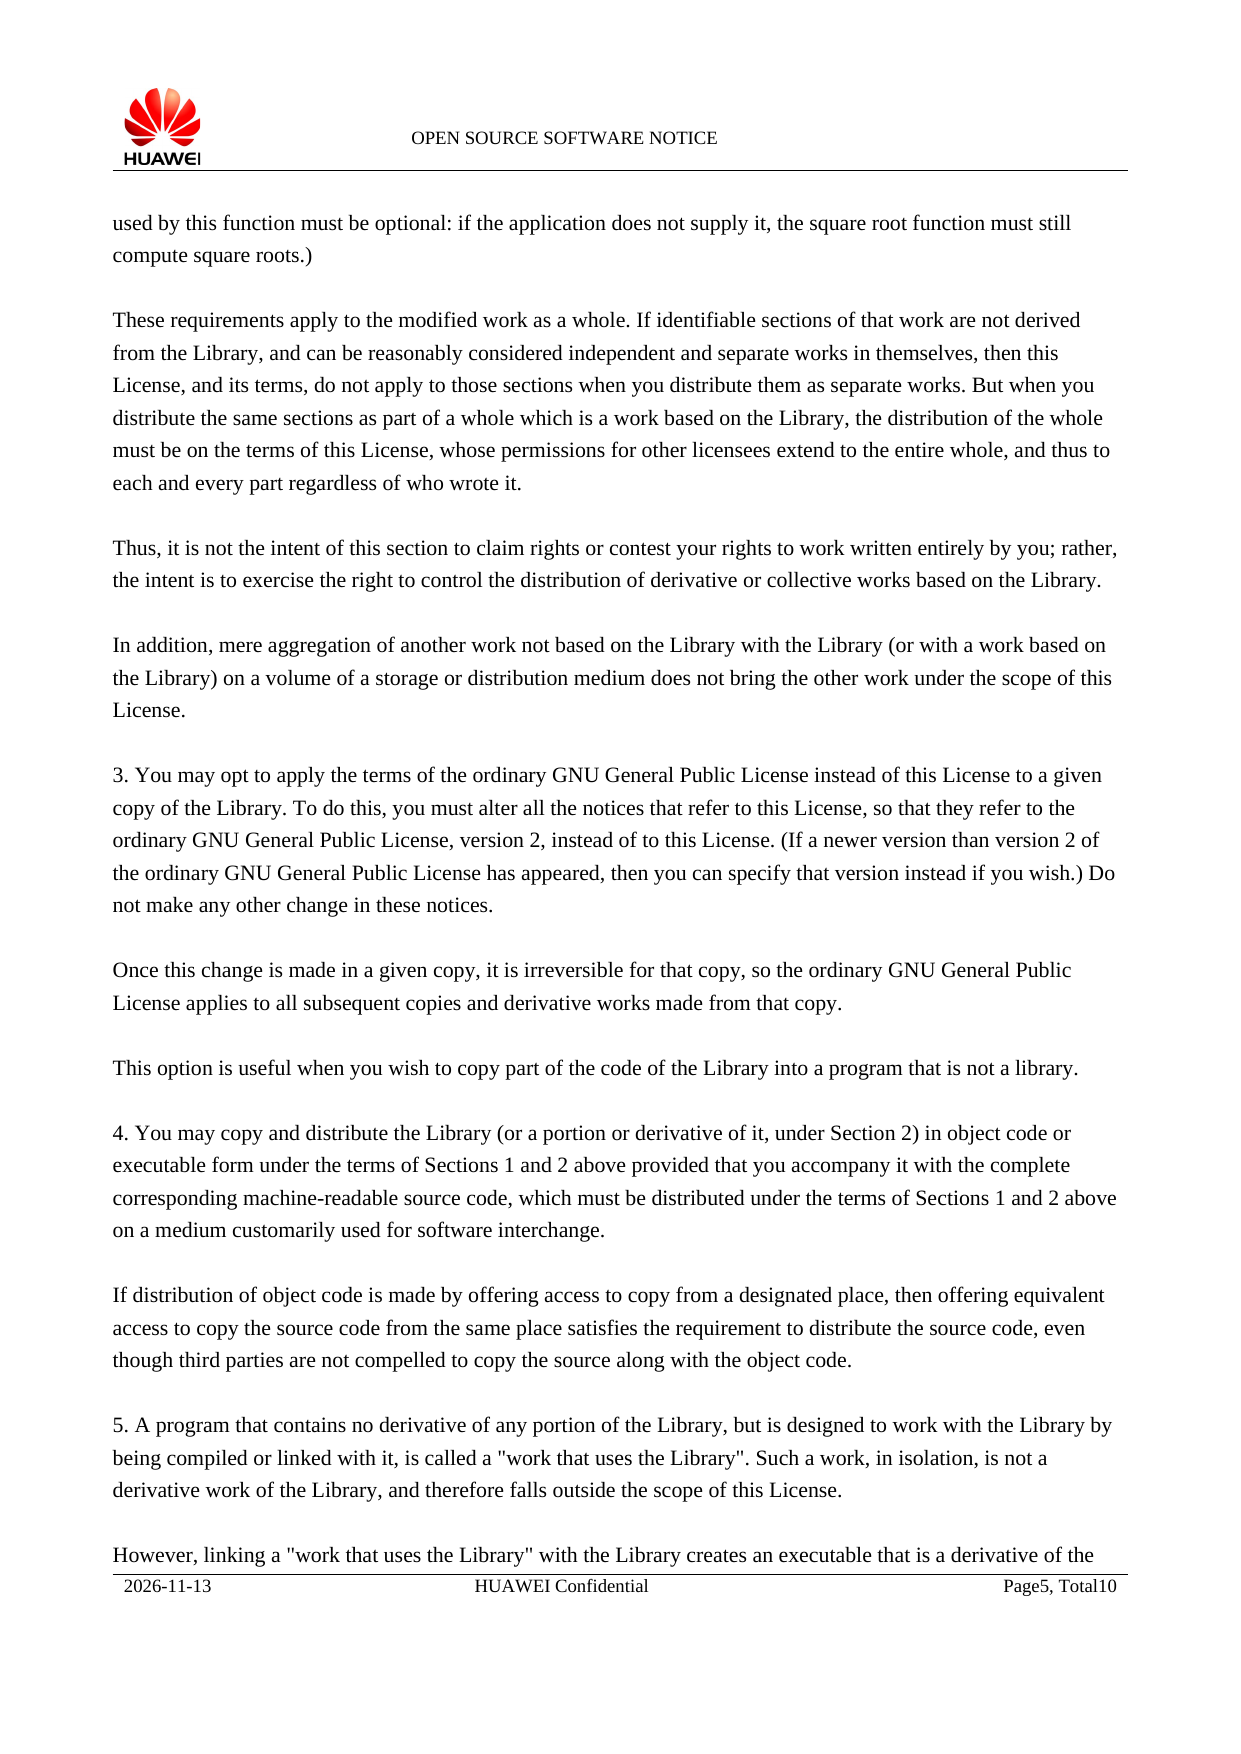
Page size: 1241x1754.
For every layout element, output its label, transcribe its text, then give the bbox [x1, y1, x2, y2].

picture [124, 88, 201, 165]
